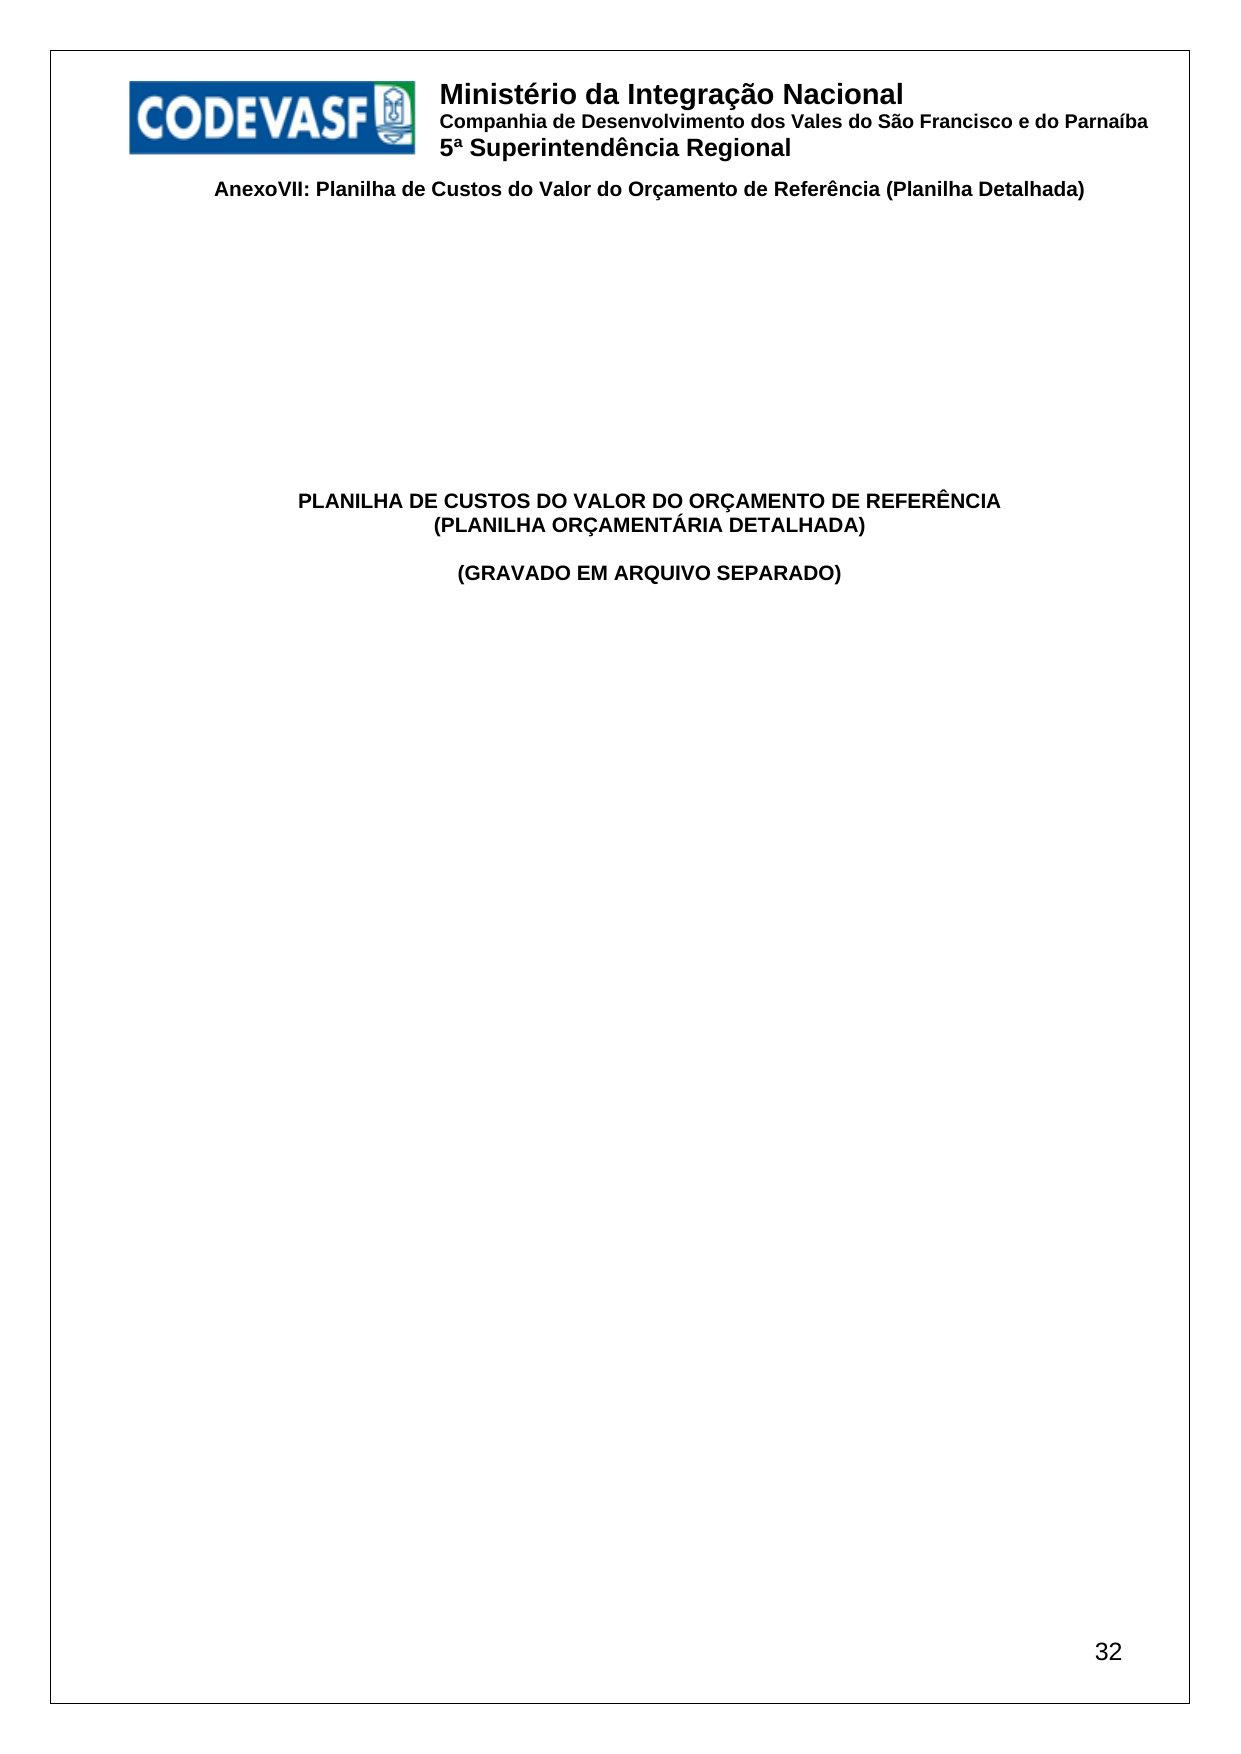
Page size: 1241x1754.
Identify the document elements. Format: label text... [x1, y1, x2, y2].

text PLANILHA DE CUSTOS DO VALOR DO ORÇAMENTO DE REFERÊNCIA [177, 489, 1122, 513]
text AnexoVII: Planilha de Custos do Valor do Orçamento de Referência (Planilha Detalhada) [177, 177, 1122, 201]
text (PLANILHA ORÇAMENTÁRIA DETALHADA) [177, 513, 1122, 537]
text (GRAVADO EM ARQUIVO SEPARADO) [177, 561, 1122, 584]
picture [129, 81, 417, 157]
